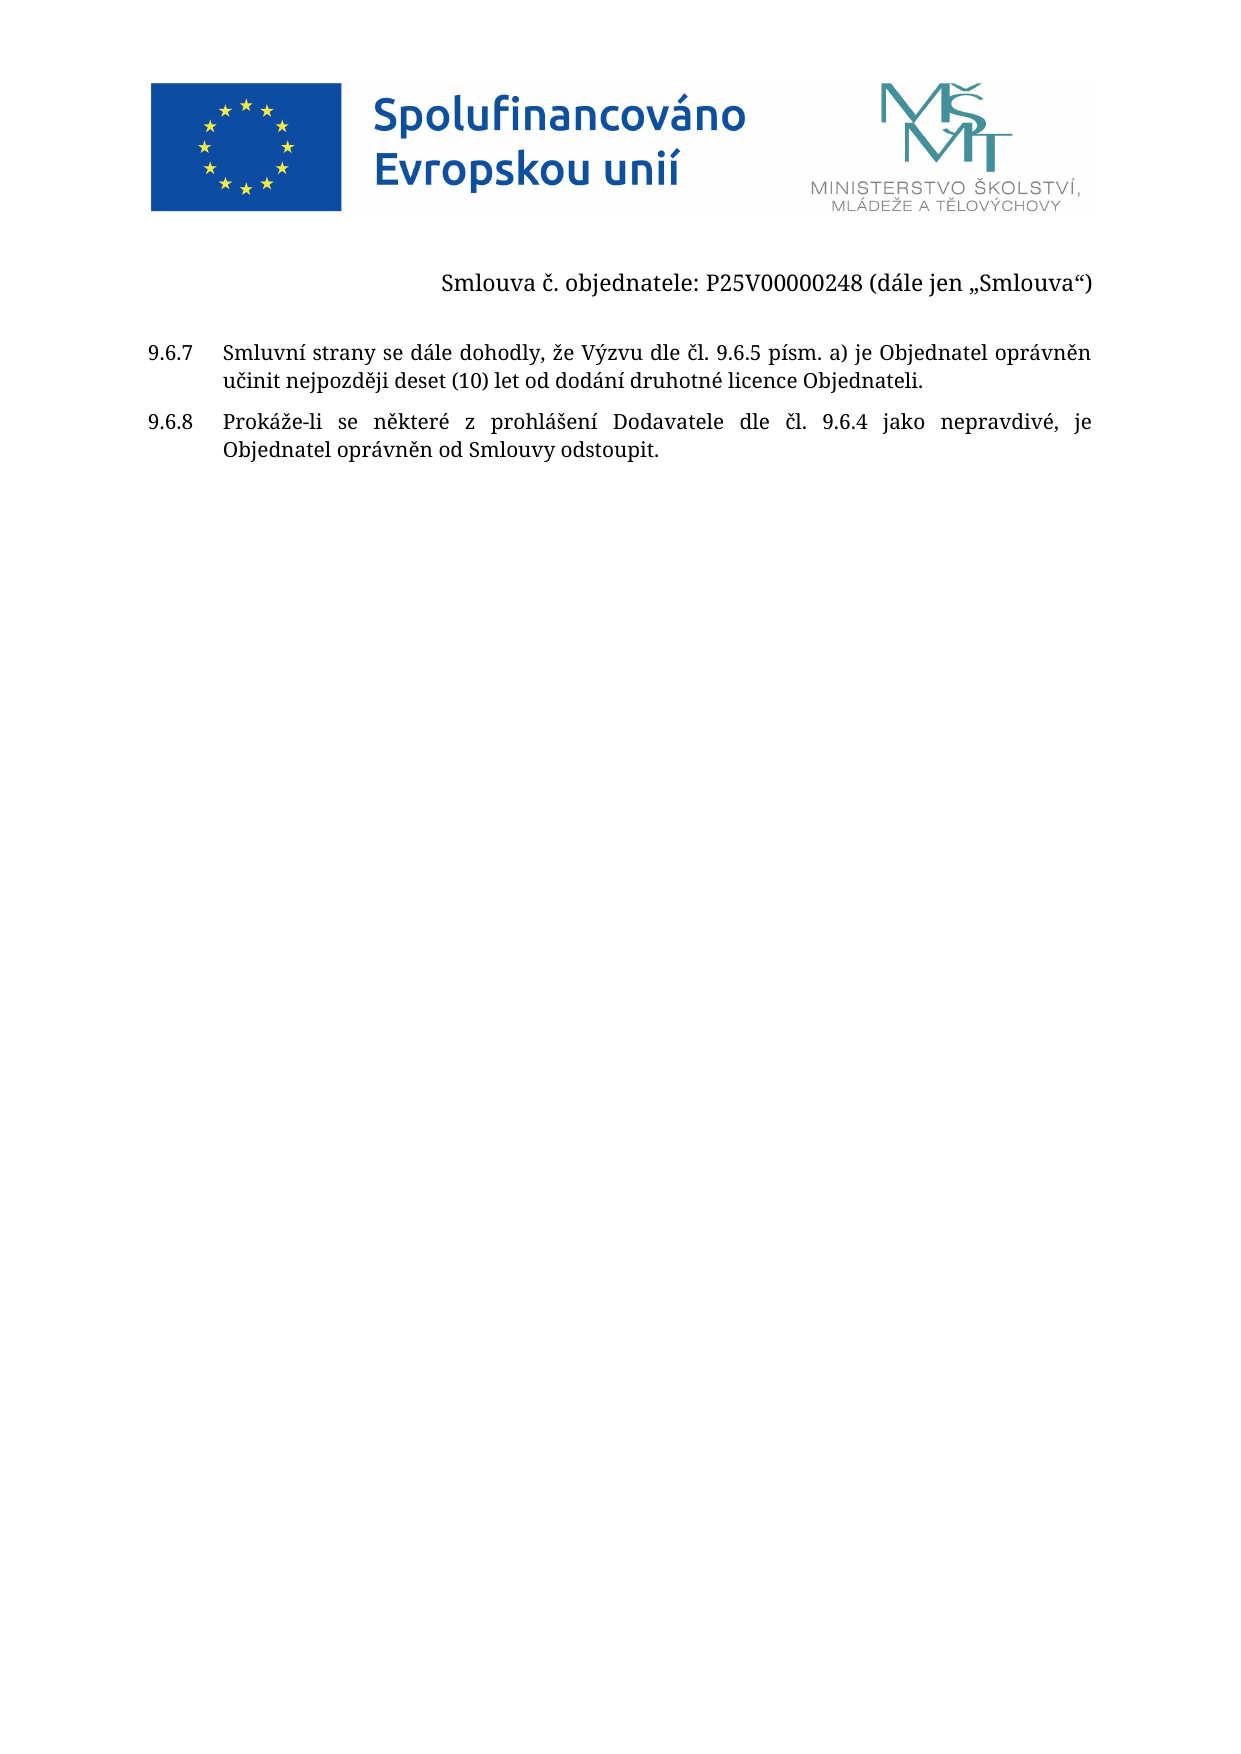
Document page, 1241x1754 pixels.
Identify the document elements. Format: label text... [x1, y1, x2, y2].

list Smluvní strany se dále dohodly, že Výzvu dle čl. 9.6.5 písm. a) je Objednatel oprávněn učinit nejpozději deset (10) let od dodání druhotné licence Objednateli. [148, 338, 1093, 394]
list Prokáže-li se některé z prohlášení Dodavatele dle čl. 9.6.4 jako nepravdivé, je Objednatel oprávněn od Smlouvy odstoupit. [148, 407, 1093, 464]
picture [147, 80, 1093, 215]
